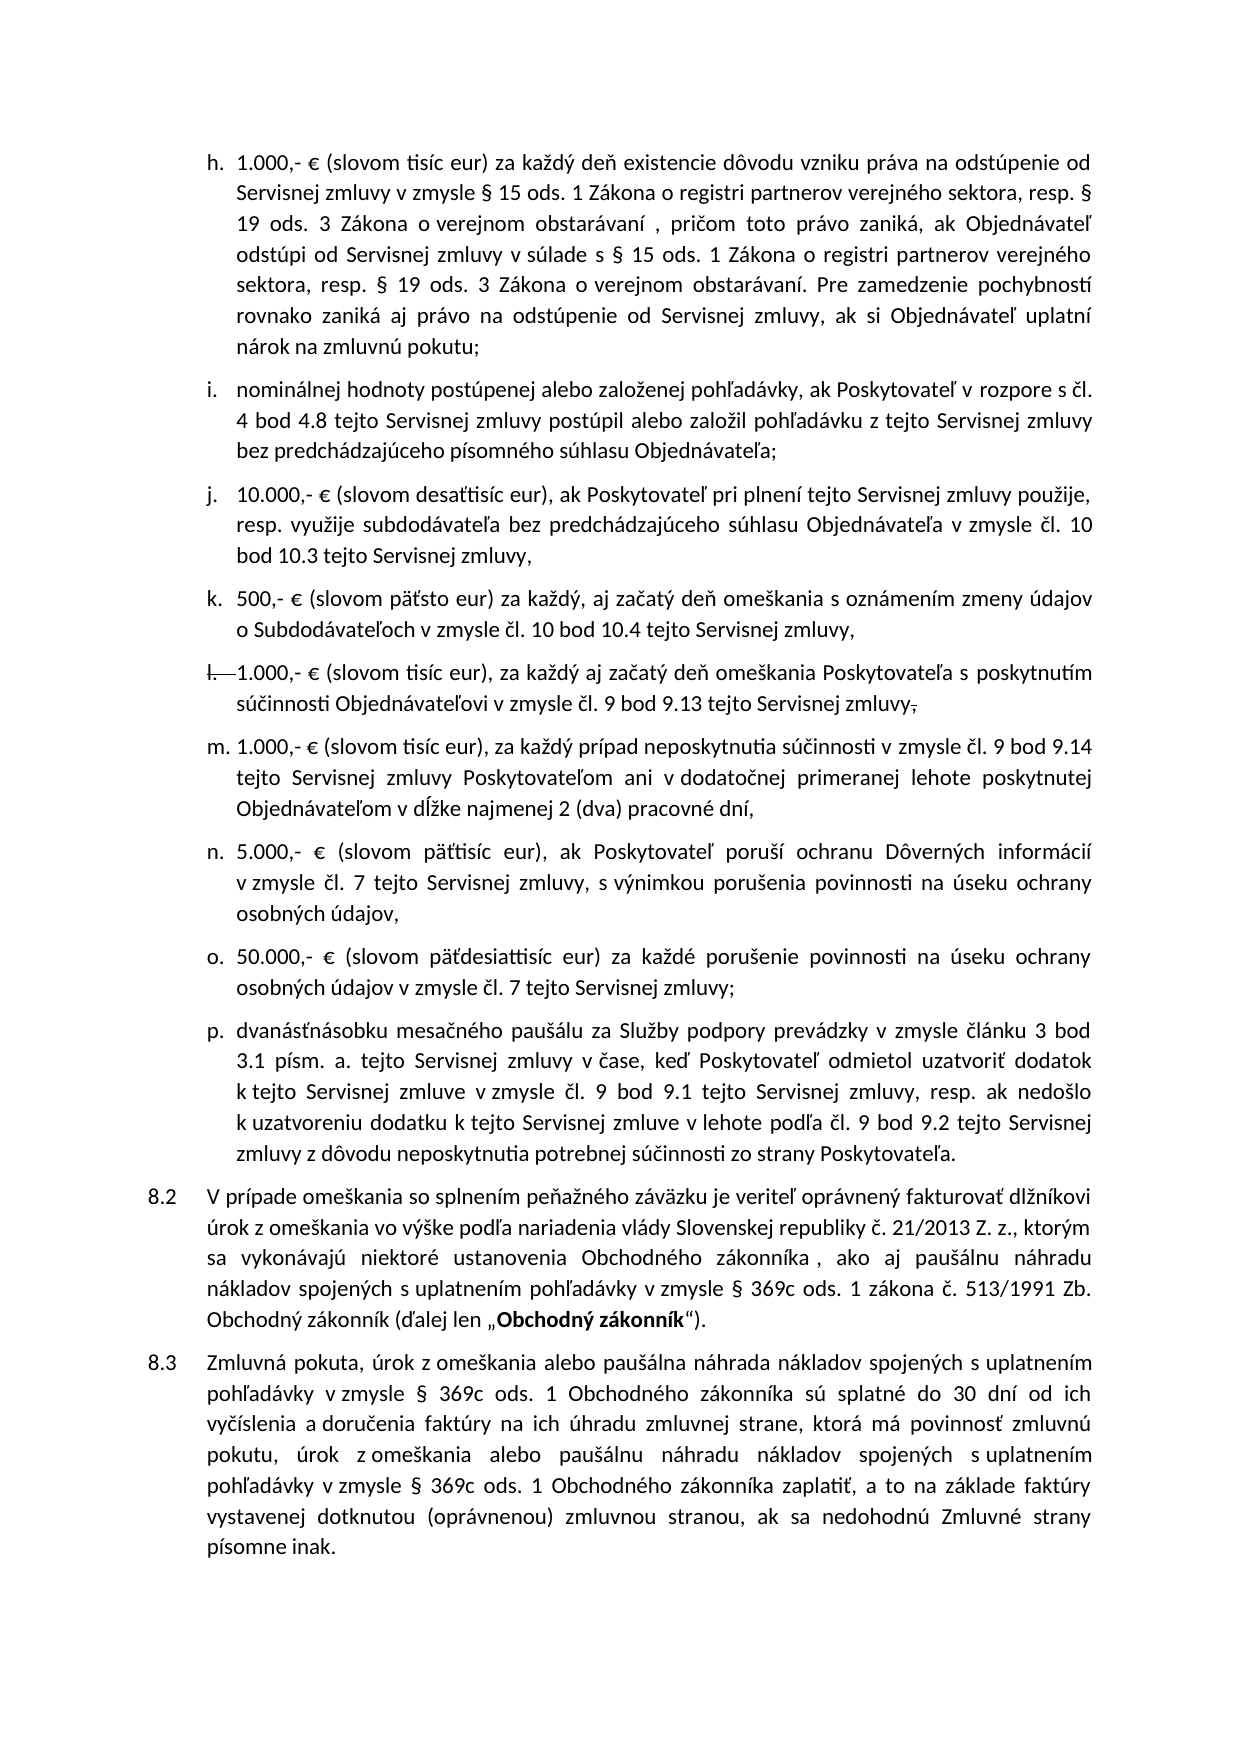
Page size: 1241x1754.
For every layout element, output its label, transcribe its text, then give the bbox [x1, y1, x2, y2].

list 1.000,- € (slovom tisíc eur), za každý aj začatý deň omeškania Poskytovateľa s poskytnutím súčinnosti Objednávateľovi v zmysle čl. 9 bod 9.13 tejto Servisnej zmluvy, [207, 658, 1093, 717]
list 1.000,- € (slovom tisíc eur) za každý deň existencie dôvodu vzniku práva na odstúpenie od Servisnej zmluvy v zmysle § 15 ods. 1 Zákona o registri partnerov verejného sektora, resp. § 19 ods. 3 Zákona o verejnom obstarávaní , pričom toto právo zaniká, ak Objednávateľ odstúpi od Servisnej zmluvy v súlade s § 15 ods. 1 Zákona o registri partnerov verejného sektora, resp. § 19 ods. 3 Zákona o verejnom obstarávaní. Pre zamedzenie pochybností rovnako zaniká aj právo na odstúpenie od Servisnej zmluvy, ak si Objednávateľ uplatní nárok na zmluvnú pokutu; [207, 148, 1093, 360]
list 1.000,- € (slovom tisíc eur), za každý prípad neposkytnutia súčinnosti v zmysle čl. 9 bod 9.14 tejto Servisnej zmluvy Poskytovateľom ani v dodatočnej primeranej lehote poskytnutej Objednávateľom v dĺžke najmenej 2 (dva) pracovné dní, [207, 732, 1093, 822]
list 5.000,- € (slovom päťtisíc eur), ak Poskytovateľ poruší ochranu Dôverných informácií v zmysle čl. 7 tejto Servisnej zmluvy, s výnimkou porušenia povinnosti na úseku ochrany osobných údajov, [207, 837, 1093, 927]
list 50.000,- € (slovom päťdesiattisíc eur) za každé porušenie povinnosti na úseku ochrany osobných údajov v zmysle čl. 7 tejto Servisnej zmluvy; [207, 942, 1093, 1001]
list Zmluvná pokuta, úrok z omeškania alebo paušálna náhrada nákladov spojených s uplatnením pohľadávky v zmysle § 369c ods. 1 Obchodného zákonníka sú splatné do 30 dní od ich vyčíslenia a doručenia faktúry na ich úhradu zmluvnej strane, ktorá má povinnosť zmluvnú pokutu, úrok z omeškania alebo paušálnu náhradu nákladov spojených s uplatnením pohľadávky v zmysle § 369c ods. 1 Obchodného zákonníka zaplatiť, a to na základe faktúry vystavenej dotknutou (oprávnenou) zmluvnou stranou, ak sa nedohodnú Zmluvné strany písomne inak. [148, 1348, 1093, 1561]
list dvanásťnásobku mesačného paušálu za Služby podpory prevádzky v zmysle článku 3 bod 3.1 písm. a. tejto Servisnej zmluvy v čase, keď Poskytovateľ odmietol uzatvoriť dodatok k tejto Servisnej zmluve v zmysle čl. 9 bod 9.1 tejto Servisnej zmluvy, resp. ak nedošlo k uzatvoreniu dodatku k tejto Servisnej zmluve v lehote podľa čl. 9 bod 9.2 tejto Servisnej zmluvy z dôvodu neposkytnutia potrebnej súčinnosti zo strany Poskytovateľa. [207, 1016, 1093, 1167]
list nominálnej hodnoty postúpenej alebo založenej pohľadávky, ak Poskytovateľ v rozpore s čl. 4 bod 4.8 tejto Servisnej zmluvy postúpil alebo založil pohľadávku z tejto Servisnej zmluvy bez predchádzajúceho písomného súhlasu Objednávateľa; [207, 375, 1093, 465]
list 500,- € (slovom päťsto eur) za každý, aj začatý deň omeškania s oznámením zmeny údajov o Subdodávateľoch v zmysle čl. 10 bod 10.4 tejto Servisnej zmluvy, [207, 584, 1093, 643]
list 10.000,- € (slovom desaťtisíc eur), ak Poskytovateľ pri plnení tejto Servisnej zmluvy použije, resp. využije subdodávateľa bez predchádzajúceho súhlasu Objednávateľa v zmysle čl. 10 bod 10.3 tejto Servisnej zmluvy, [207, 480, 1093, 569]
list V prípade omeškania so splnením peňažného záväzku je veriteľ oprávnený fakturovať dlžníkovi úrok z omeškania vo výške podľa nariadenia vlády Slovenskej republiky č. 21/2013 Z. z., ktorým sa vykonávajú niektoré ustanovenia Obchodného zákonníka , ako aj paušálnu náhradu nákladov spojených s uplatnením pohľadávky v zmysle § 369c ods. 1 zákona č. 513/1991 Zb. Obchodný zákonník (ďalej len „Obchodný zákonník“). [148, 1182, 1093, 1333]
